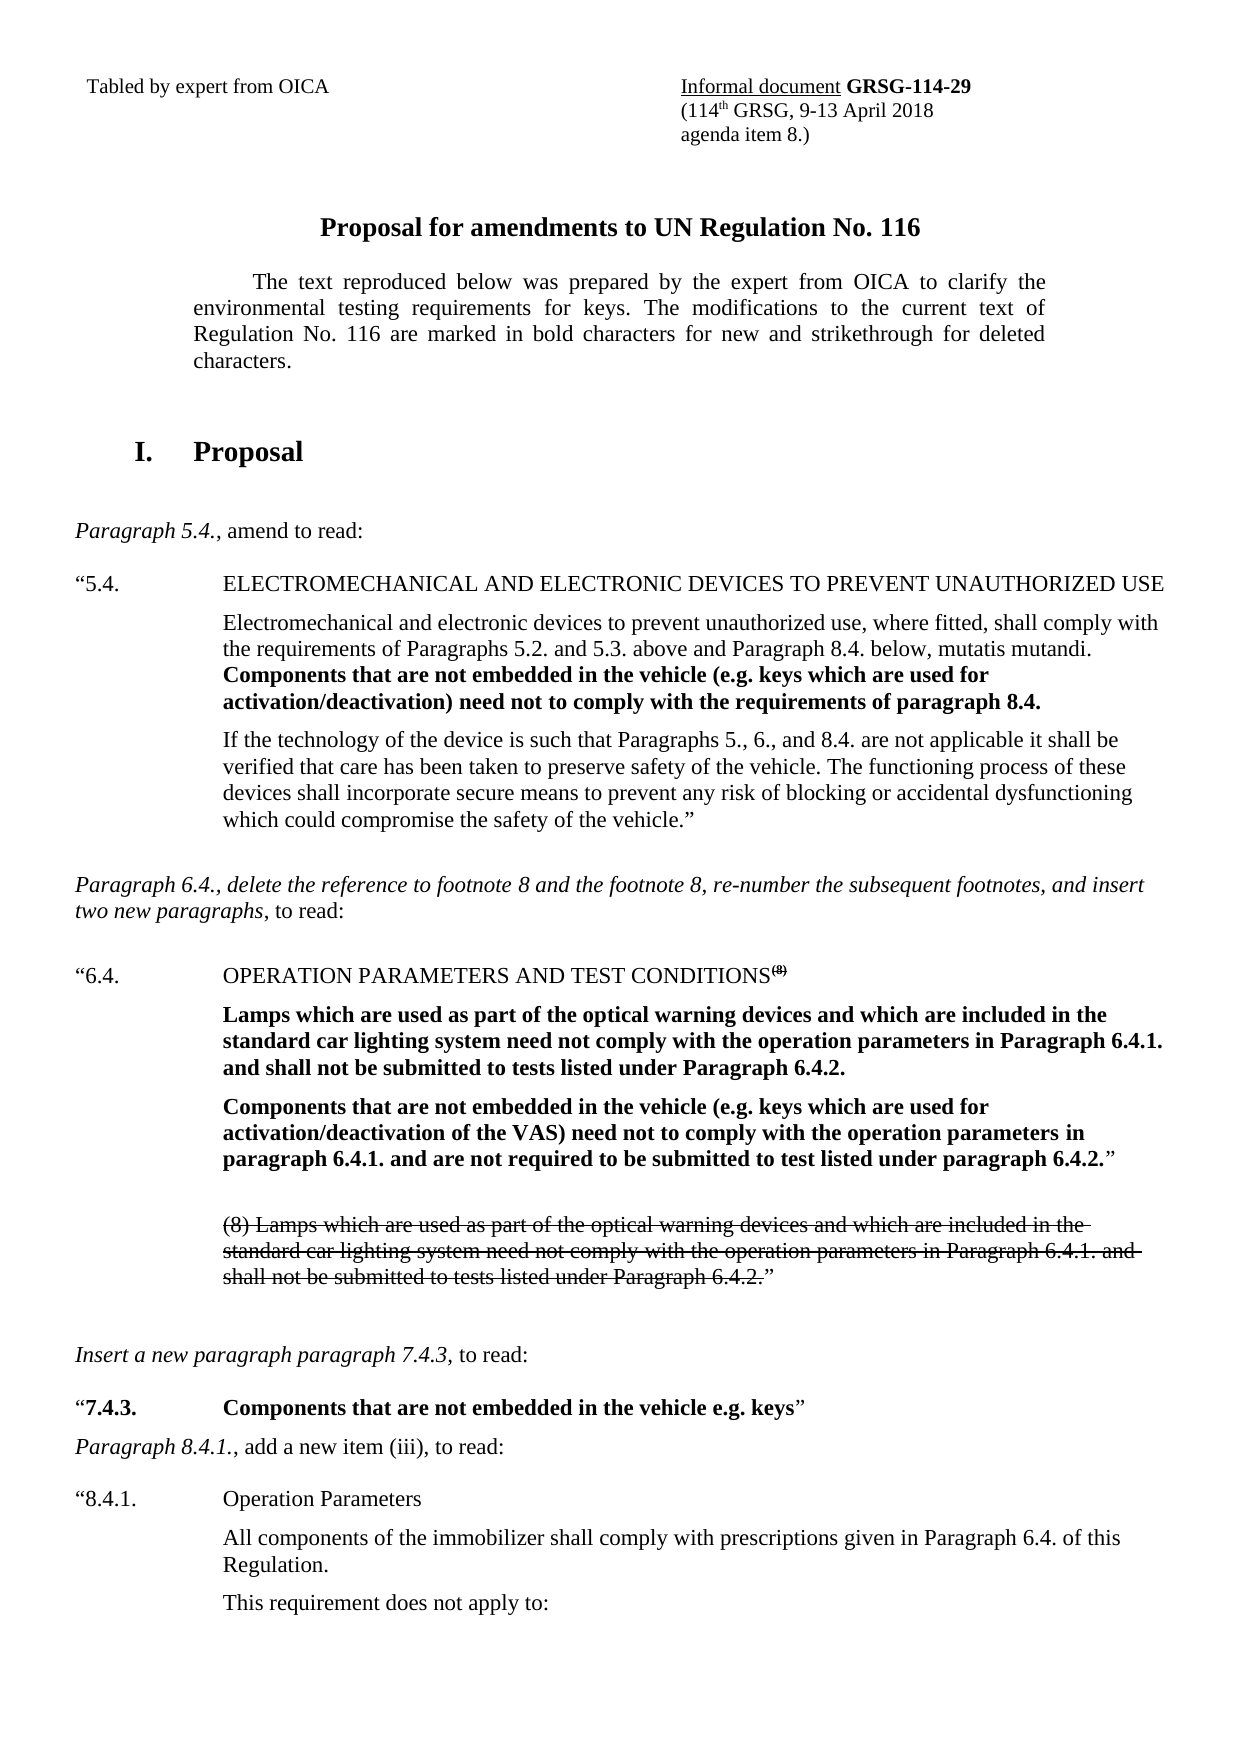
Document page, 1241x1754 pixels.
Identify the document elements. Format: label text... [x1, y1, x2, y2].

text “8.4.1. Operation Parameters [75, 1485, 1165, 1512]
text Lamps which are used as part of the optical warning devices and which are included in the standard car lighting system need not comply with the operation parameters in Paragraph 6.4.1. and shall not be submitted to tests listed under Paragraph 6.4.2. [75, 1001, 1165, 1080]
text (8) Lamps which are used as part of the optical warning devices and which are included in the standard car lighting system need not comply with the operation parameters in Paragraph 6.4.1. and shall not be submitted to tests listed under Paragraph 6.4.2.” [223, 1211, 1165, 1290]
text Paragraph 6.4., delete the reference to footnote 8 and the footnote 8, re-number the subsequent footnotes, and insert two new paragraphs, to read: [75, 871, 1165, 923]
text “7.4.3. Components that are not embedded in the vehicle e.g. keys” [75, 1394, 1165, 1420]
text Paragraph 5.4., amend to read: [75, 517, 1165, 543]
text Insert a new paragraph paragraph 7.4.3, to read: [75, 1341, 1165, 1367]
text Paragraph 8.4.1., add a new item (iii), to read: [75, 1433, 1165, 1459]
text I. Proposal [134, 434, 1047, 468]
text “5.4. Electromechanical and Electronic Devices to Prevent Unauthorized Use [75, 570, 1165, 596]
text “6.4. Operation Parameters and Test Conditions(8) [75, 962, 1165, 989]
text Proposal for amendments to UN Regulation No. 116 [193, 211, 1047, 243]
text All components of the immobilizer shall comply with prescriptions given in Paragraph 6.4. of this Regulation. [75, 1524, 1165, 1577]
text Electromechanical and electronic devices to prevent unauthorized use, where fitted, shall comply with the requirements of Paragraphs 5.2. and 5.3. above and Paragraph 8.4. below, mutatis mutandi. Components that are not embedded in the vehicle (e.g. keys which are used for activation/deactivation) need not to comply with the requirements of paragraph 8.4. [75, 609, 1165, 714]
text The text reproduced below was prepared by the expert from OICA to clarify the environmental testing requirements for keys. The modifications to the current text of Regulation No. 116 are marked in bold characters for new and strikethrough for deleted characters. [193, 268, 1047, 373]
text Components that are not embedded in the vehicle (e.g. keys which are used for activation/deactivation of the VAS) need not to comply with the operation parameters in paragraph 6.4.1. and are not required to be submitted to test listed under paragraph 6.4.2.” [75, 1093, 1165, 1172]
text This requirement does not apply to: [75, 1589, 1165, 1616]
text If the technology of the device is such that Paragraphs 5., 6., and 8.4. are not applicable it shall be verified that care has been taken to preserve safety of the vehicle. The functioning process of these devices shall incorporate secure means to prevent any risk of blocking or accidental dysfunctioning which could compromise the safety of the vehicle.” [75, 727, 1165, 832]
